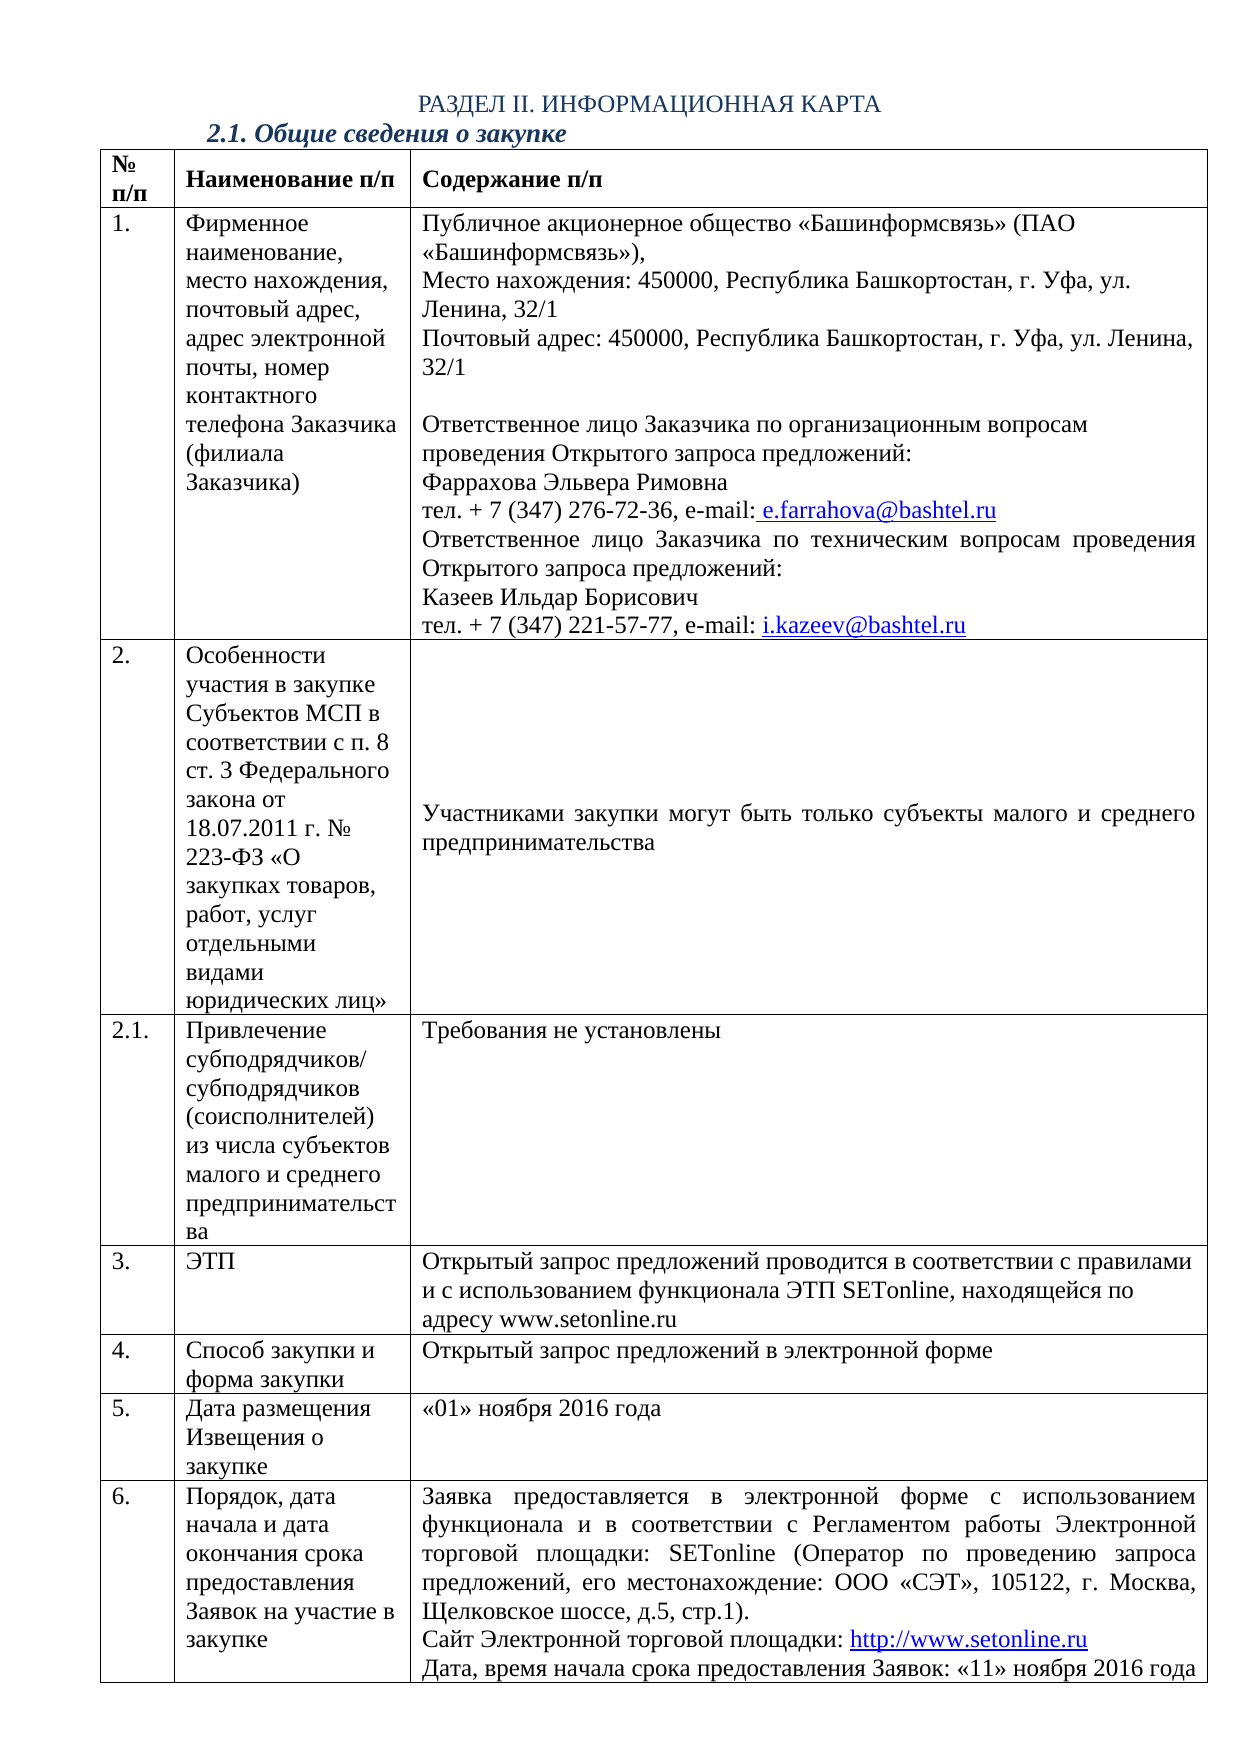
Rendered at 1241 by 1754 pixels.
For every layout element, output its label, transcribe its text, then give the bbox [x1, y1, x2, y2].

table_cell Привлечение субподрядчиков/ субподрядчиков (соисполнителей) из числа субъектов малого и среднего предпринимательства [175, 1015, 410, 1245]
table_cell Открытый запрос предложений в электронной форме [411, 1335, 1207, 1392]
table_header Содержание п/п [411, 150, 1207, 207]
table_cell Требования не установлены [411, 1015, 1207, 1245]
table_cell Открытый запрос предложений проводится в соответствии с правилами и с использованием функционала ЭТП SETonline, находящейся по адресу www.setonline.ru [411, 1246, 1207, 1334]
text РАЗДЕЛ II. ИНФОРМАЦИОННАЯ КАРТА [118, 89, 1181, 117]
table_cell Особенности участия в закупке Субъектов МСП в соответствии с п. 8 ст. 3 Федерального закона от 18.07.2011 г. № 223-ФЗ «О закупках товаров, работ, услуг отдельными видами юридических лиц» [175, 640, 410, 1014]
table_cell Дата размещения Извещения о закупке [175, 1394, 410, 1480]
table_cell [101, 1394, 174, 1480]
table_cell «01» ноября 2016 года [411, 1394, 1207, 1480]
table_cell [101, 1335, 174, 1392]
table_cell Публичное акционерное общество «Башинформсвязь» (ПАО «Башинформсвязь»), Место нахождения: 450000, Республика Башкортостан, г. Уфа, ул. Ленина, 32/1 Почтовый адрес: 450000, Республика Башкортостан, г. Уфа, ул. Ленина, 32/1 Ответственное лицо Заказчика по организационным вопросам проведения Открытого запроса предложений: Фаррахова Эльвера Римовна тел. + 7 (347) 276-72-36, e-mail: e.farrahova@bashtel.ru Ответственное лицо Заказчика по техническим вопросам проведения Открытого запроса предложений: Казеев Ильдар Борисович тел. + 7 (347) 221-57-77, e-mail: i.kazeev@bashtel.ru [411, 208, 1207, 639]
table_cell Способ закупки и форма закупки [175, 1335, 410, 1392]
table_header № п/п [101, 150, 174, 207]
table_cell Фирменное наименование, место нахождения, почтовый адрес, адрес электронной почты, номер контактного телефона Заказчика (филиала Заказчика) [175, 208, 410, 639]
table_cell [101, 1481, 174, 1682]
table_cell 2.1. [101, 1015, 174, 1245]
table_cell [411, 1481, 1207, 1682]
table_cell [101, 208, 174, 639]
table_cell [101, 640, 174, 1014]
table_cell ЭТП [175, 1246, 410, 1334]
subtitle 2.1. Общие сведения о закупке [207, 117, 1181, 148]
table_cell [175, 1481, 410, 1682]
table_cell [101, 1246, 174, 1334]
table_header Наименование п/п [175, 150, 410, 207]
table_cell Участниками закупки могут быть только субъекты малого и среднего предпринимательства [411, 640, 1207, 1014]
